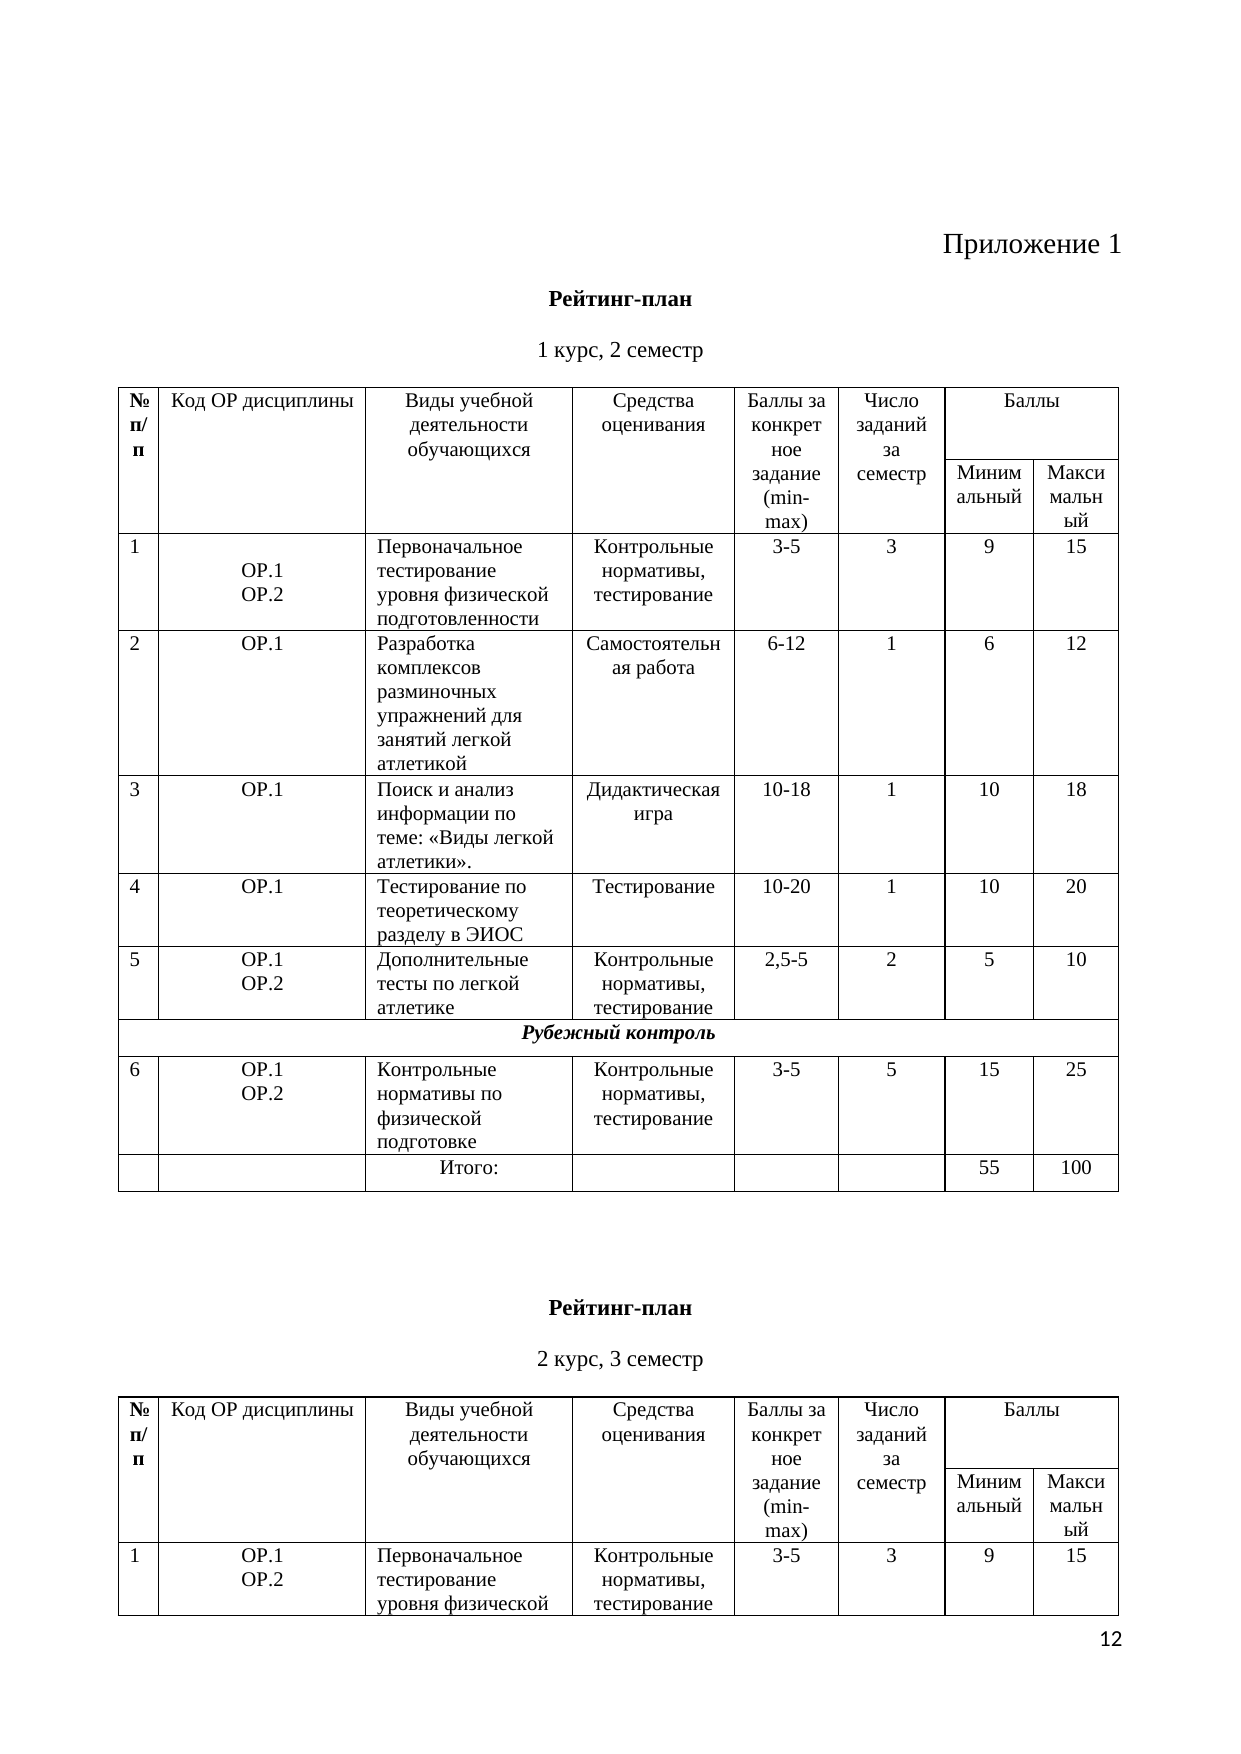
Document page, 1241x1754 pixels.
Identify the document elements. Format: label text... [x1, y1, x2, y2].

table_cell 18 [1034, 776, 1118, 873]
table_cell 1 [839, 874, 944, 946]
table_cell 6 [946, 631, 1033, 775]
table_cell [735, 1155, 838, 1191]
table_cell 12 [1034, 631, 1118, 775]
table_cell 3 [119, 776, 158, 873]
table_cell 6-12 [735, 631, 838, 775]
table_cell 9 [946, 1543, 1033, 1615]
table_cell Тестирование [573, 874, 734, 946]
table_cell ОР.1 ОР.2 [159, 1057, 365, 1153]
table_cell 1 [839, 776, 944, 873]
table_cell 3-5 [735, 1543, 838, 1615]
table_cell 15 [1034, 534, 1118, 630]
table_cell 3-5 [735, 534, 838, 630]
table_header Виды учебной деятельности обучающихся [366, 1398, 572, 1542]
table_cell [573, 1543, 734, 1615]
table_cell Контрольные нормативы по физической подготовке [366, 1057, 572, 1153]
text Рейтинг-план [118, 1294, 1122, 1321]
table_header Баллы за конкретное задание (min-max) [735, 1398, 838, 1542]
table_header Баллы за конкретное задание (min-max) [735, 388, 838, 533]
table_cell 15 [1034, 1543, 1118, 1615]
text 1 курс, 2 семестр [118, 336, 1122, 363]
table_cell Максимальный [1034, 1469, 1118, 1542]
table_header Баллы [946, 388, 1118, 459]
table_cell 10 [1034, 947, 1118, 1019]
table_cell 10-20 [735, 874, 838, 946]
table_cell 2,5-5 [735, 947, 838, 1019]
table_cell 20 [1034, 874, 1118, 946]
table_cell Рубежный контроль [119, 1020, 1118, 1056]
table_header Число заданий за семестр [839, 388, 944, 533]
table_header Виды учебной деятельности обучающихся [366, 388, 572, 533]
table_cell ОР.1 ОР.2 [159, 534, 365, 630]
table_header Код ОР дисциплины [159, 1398, 365, 1542]
table_cell [119, 1155, 158, 1191]
table_header № п/п [119, 388, 158, 533]
table_cell 10 [946, 776, 1033, 873]
table_cell 3 [839, 1543, 944, 1615]
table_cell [366, 1543, 572, 1615]
table_cell Поиск и анализ информации по теме: «Виды легкой атлетики». [366, 776, 572, 873]
table_cell Контрольные нормативы, тестирование [573, 1057, 734, 1153]
table_cell 4 [119, 874, 158, 946]
table_cell 3-5 [735, 1057, 838, 1153]
table_cell 1 [839, 631, 944, 775]
table_cell 2 [119, 631, 158, 775]
table_cell ОР.1 [159, 776, 365, 873]
table_cell 5 [839, 1057, 944, 1153]
table_cell ОР.1 ОР.2 [159, 1543, 365, 1615]
table_cell ОР.1 [159, 631, 365, 775]
table_cell Минимальный [946, 460, 1033, 533]
table_cell [573, 1155, 734, 1191]
table_cell 5 [946, 947, 1033, 1019]
table_cell Самостоятельная работа [573, 631, 734, 775]
table_cell [839, 1155, 944, 1191]
table_cell 2 [839, 947, 944, 1019]
table_header № п/п [119, 1398, 158, 1542]
table_cell 9 [946, 534, 1033, 630]
table_cell ОР.1 [159, 874, 365, 946]
table_cell 5 [119, 947, 158, 1019]
table_header Код ОР дисциплины [159, 388, 365, 533]
table_header Число заданий за семестр [839, 1398, 944, 1542]
table_cell Первоначальное тестирование уровня физической подготовленности [366, 534, 572, 630]
table_header Баллы [946, 1398, 1118, 1468]
text Рейтинг-план [118, 285, 1122, 312]
table_header Средства оценивания [573, 1398, 734, 1542]
table_cell 3 [839, 534, 944, 630]
table_cell Тестирование по теоретическому разделу в ЭИОС [366, 874, 572, 946]
table_cell 10-18 [735, 776, 838, 873]
table_cell 55 [946, 1155, 1033, 1191]
table_cell 1 [119, 1543, 158, 1615]
table_cell Итого: [366, 1155, 572, 1191]
text Приложение 1 [118, 226, 1122, 259]
table_cell 6 [119, 1057, 158, 1153]
table_cell 25 [1034, 1057, 1118, 1153]
table_cell Минимальный [946, 1469, 1033, 1542]
table_cell Контрольные нормативы, тестирование [573, 947, 734, 1019]
table_cell Максимальный [1034, 460, 1118, 533]
table_cell Дидактическая игра [573, 776, 734, 873]
text 2 курс, 3 семестр [118, 1345, 1122, 1372]
table_header Средства оценивания [573, 388, 734, 533]
table_cell 10 [946, 874, 1033, 946]
table_cell Разработка комплексов разминочных упражнений для занятий легкой атлетикой [366, 631, 572, 775]
table_cell 100 [1034, 1155, 1118, 1191]
table_cell 1 [119, 534, 158, 630]
table_cell ОР.1 ОР.2 [159, 947, 365, 1019]
table_cell Дополнительные тесты по легкой атлетике [366, 947, 572, 1019]
table_cell Контрольные нормативы, тестирование [573, 534, 734, 630]
table_cell [159, 1155, 365, 1191]
table_cell 15 [946, 1057, 1033, 1153]
